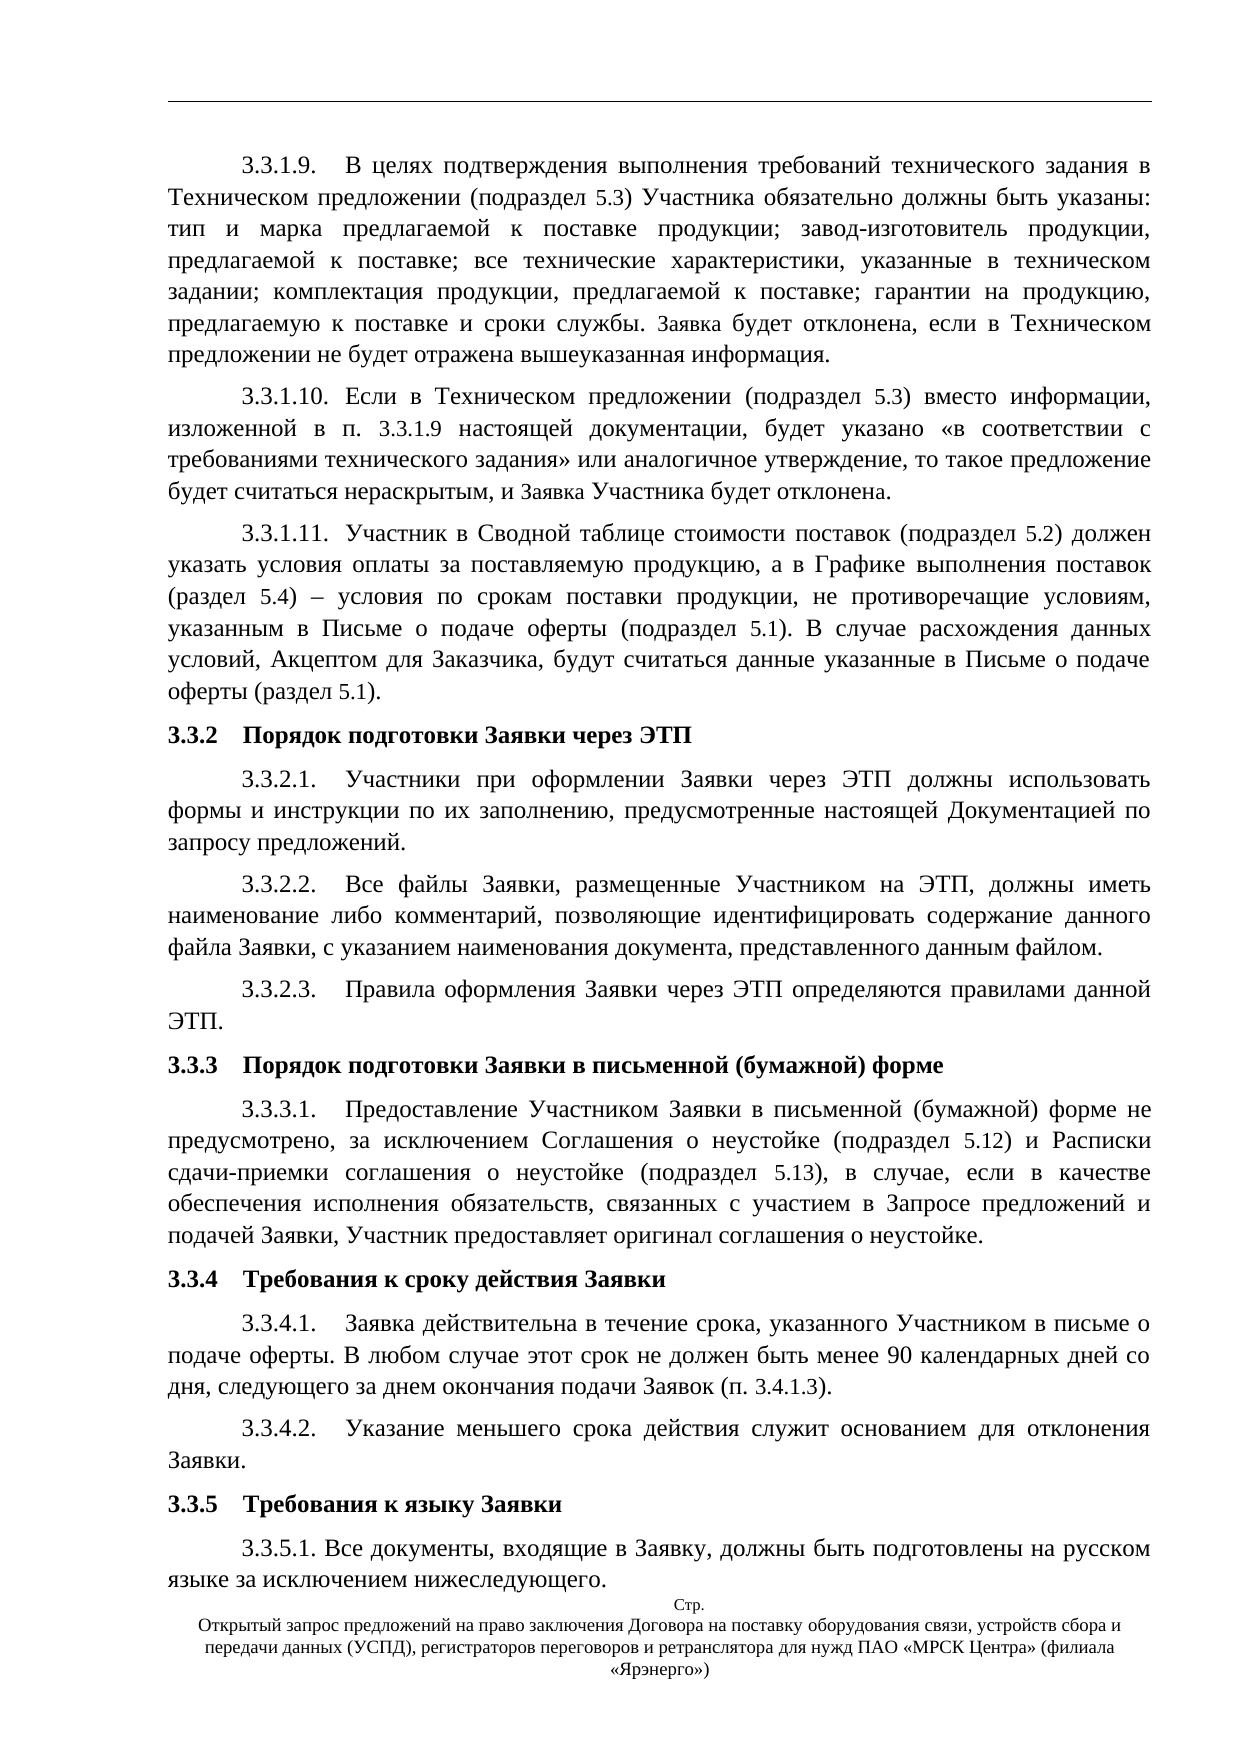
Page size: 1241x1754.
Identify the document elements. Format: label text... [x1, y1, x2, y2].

text 3.3.5.1. Все документы, входящие в Заявку, должны быть подготовлены на русском языке за исключением нижеследующего. [168, 1533, 1152, 1593]
list Заявка действительна в течение срока, указанного Участником в письме о подаче оферты. В любом случае этот срок не должен быть менее 90 календарных дней со дня, следующего за днем окончания подачи Заявок (п. 3.4.1.3). [168, 1308, 1151, 1400]
subtitle Требования к языку Заявки [168, 1489, 1152, 1518]
subtitle Порядок подготовки Заявки через ЭТП [168, 720, 1152, 749]
subtitle Порядок подготовки Заявки в письменной (бумажной) форме [168, 1050, 1152, 1078]
list Если в Техническом предложении (подраздел 5.3) вместо информации, изложенной в п. 3.3.1.9 настоящей документации, будет указано «в соответствии с требованиями технического задания» или аналогичное утверждение, то такое предложение будет считаться нераскрытым, и Заявка Участника будет отклонена. [168, 381, 1152, 505]
list Участники при оформлении Заявки через ЭТП должны использовать формы и инструкции по их заполнению, предусмотренные настоящей Документацией по запросу предложений. [168, 764, 1152, 856]
list Правила оформления Заявки через ЭТП определяются правилами данной ЭТП. [168, 974, 1152, 1034]
list Указание меньшего срока действия служит основанием для отклонения Заявки. [168, 1413, 1151, 1474]
subtitle Требования к сроку действия Заявки [168, 1264, 1152, 1293]
list Все файлы Заявки, размещенные Участником на ЭТП, должны иметь наименование либо комментарий, позволяющие идентифицировать содержание данного файла Заявки, с указанием наименования документа, представленного данным файлом. [168, 869, 1152, 961]
list В целях подтверждения выполнения требований технического задания в Техническом предложении (подраздел 5.3) Участника обязательно должны быть указаны: тип и марка предлагаемой к поставке продукции; завод-изготовитель продукции, предлагаемой к поставке; все технические характеристики, указанные в техническом задании; комплектация продукции, предлагаемой к поставке; гарантии на продукцию, предлагаемую к поставке и сроки службы. Заявка будет отклонена, если в Техническом предложении не будет отражена вышеуказанная информация. [168, 150, 1152, 368]
list Предоставление Участником Заявки в письменной (бумажной) форме не предусмотрено, за исключением Соглашения о неустойке (подраздел 5.12) и Расписки сдачи-приемки соглашения о неустойке (подраздел 5.13), в случае, если в качестве обеспечения исполнения обязательств, связанных с участием в Запросе предложений и подачей Заявки, Участник предоставляет оригинал соглашения о неустойке. [168, 1094, 1152, 1249]
list Участник в Сводной таблице стоимости поставок (подраздел 5.2) должен указать условия оплаты за поставляемую продукцию, а в Графике выполнения поставок (раздел 5.4) – условия по срокам поставки продукции, не противоречащие условиям, указанным в Письме о подаче оферты (подраздел 5.1). В случае расхождения данных условий, Акцептом для Заказчика, будут считаться данные указанные в Письме о подаче оферты (раздел 5.1). [168, 518, 1152, 704]
